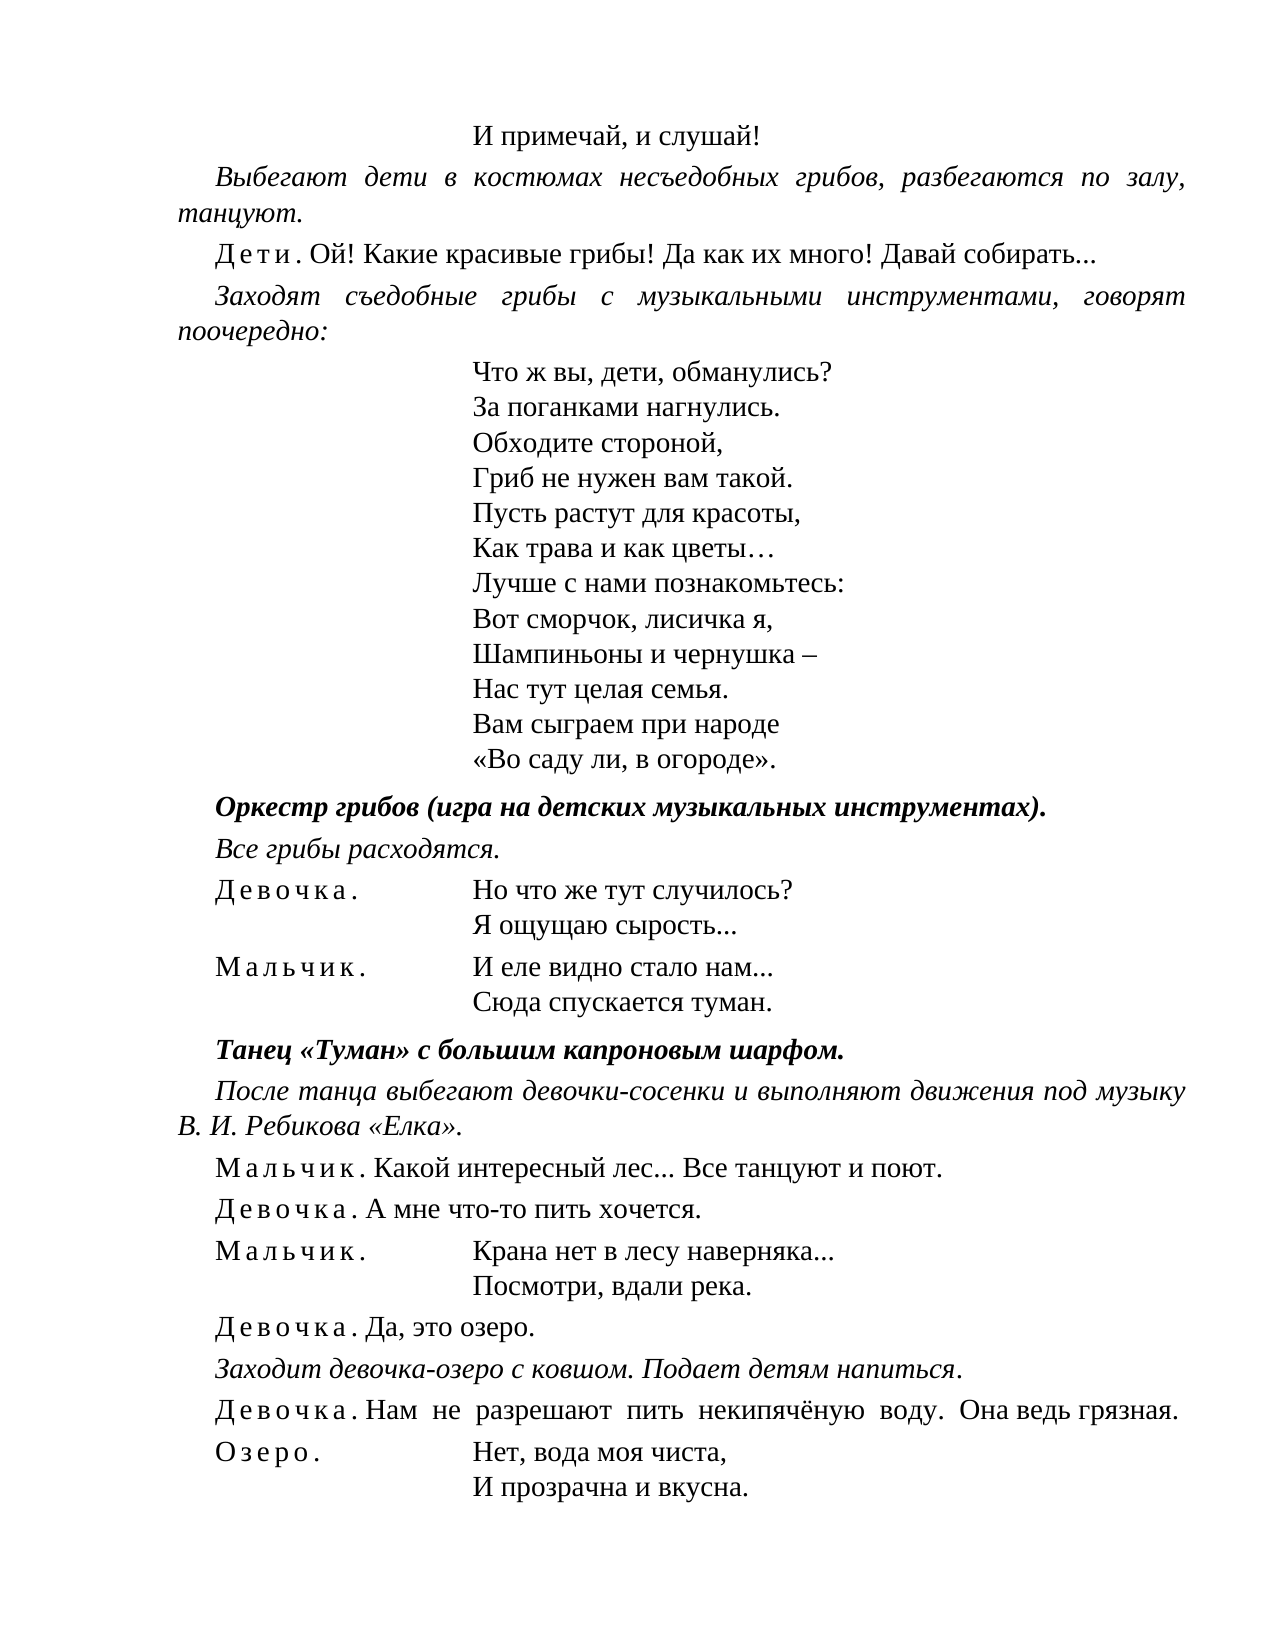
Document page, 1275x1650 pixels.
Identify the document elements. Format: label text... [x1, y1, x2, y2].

text Девочка. Да, это озеро. [177, 1309, 1186, 1343]
text Танец «Туман» с большим капроновым шарфом. [177, 1032, 1186, 1065]
text Девочка. Но что же тут случилось? [177, 872, 1186, 906]
text За поганками нагнулись. [177, 389, 1186, 423]
text Мальчик. Какой интересный лес... Все танцуют и поют. [177, 1150, 1186, 1183]
text Оркестр грибов (игра на детских музыкальных инструментах). [177, 789, 1186, 823]
text Нас тут целая семья. [177, 671, 1186, 705]
text Мальчик. И еле видно стало нам... [177, 949, 1186, 982]
text Заходит девочка-озеро с ковшом. Подает детям напиться. [177, 1351, 1186, 1384]
text Лучше с нами познакомьтесь: [177, 566, 1186, 599]
text Девочка. Нам не разрешают пить некипячёную воду. Она ведь грязная. [177, 1392, 1186, 1426]
text И прозрачна и вкусна. [177, 1469, 1186, 1503]
text Вот сморчок, лисичка я, [177, 601, 1186, 634]
text Обходите стороной, [177, 425, 1186, 458]
text После танца выбегают девочки-сосенки и выполняют движения под музыку В. И. Ребикова «Елка». [177, 1073, 1186, 1142]
text Посмотри, вдали река. [177, 1268, 1186, 1302]
text Девочка. А мне что-то пить хочется. [177, 1191, 1186, 1225]
text Пусть растут для красоты, [177, 495, 1186, 529]
text Озеро. Нет, вода моя чиста, [177, 1434, 1186, 1467]
text Вам сыграем при народе [177, 706, 1186, 740]
text Сюда спускается туман. [177, 984, 1186, 1018]
text Заходят съедобные грибы с музыкальными инструментами, говорят поочередно: [177, 278, 1186, 346]
text Выбегают дети в костюмах несъедобных грибов, разбегаются по залу, танцуют. [177, 159, 1186, 228]
text Все грибы расходятся. [177, 831, 1186, 864]
text Дети. Ой! Какие красивые грибы! Да как их много! Давай собирать... [177, 236, 1186, 270]
text Я ощущаю сырость... [177, 907, 1186, 941]
text Гриб не нужен вам такой. [177, 460, 1186, 493]
text И примечай, и слушай! [177, 118, 1186, 152]
text Что ж вы, дети, обманулись? [177, 354, 1186, 388]
text «Во саду ли, в огороде». [177, 742, 1186, 775]
text Мальчик. Крана нет в лесу наверняка... [177, 1233, 1186, 1266]
text Как трава и как цветы… [177, 530, 1186, 564]
text Шампиньоны и чернушка – [177, 636, 1186, 669]
